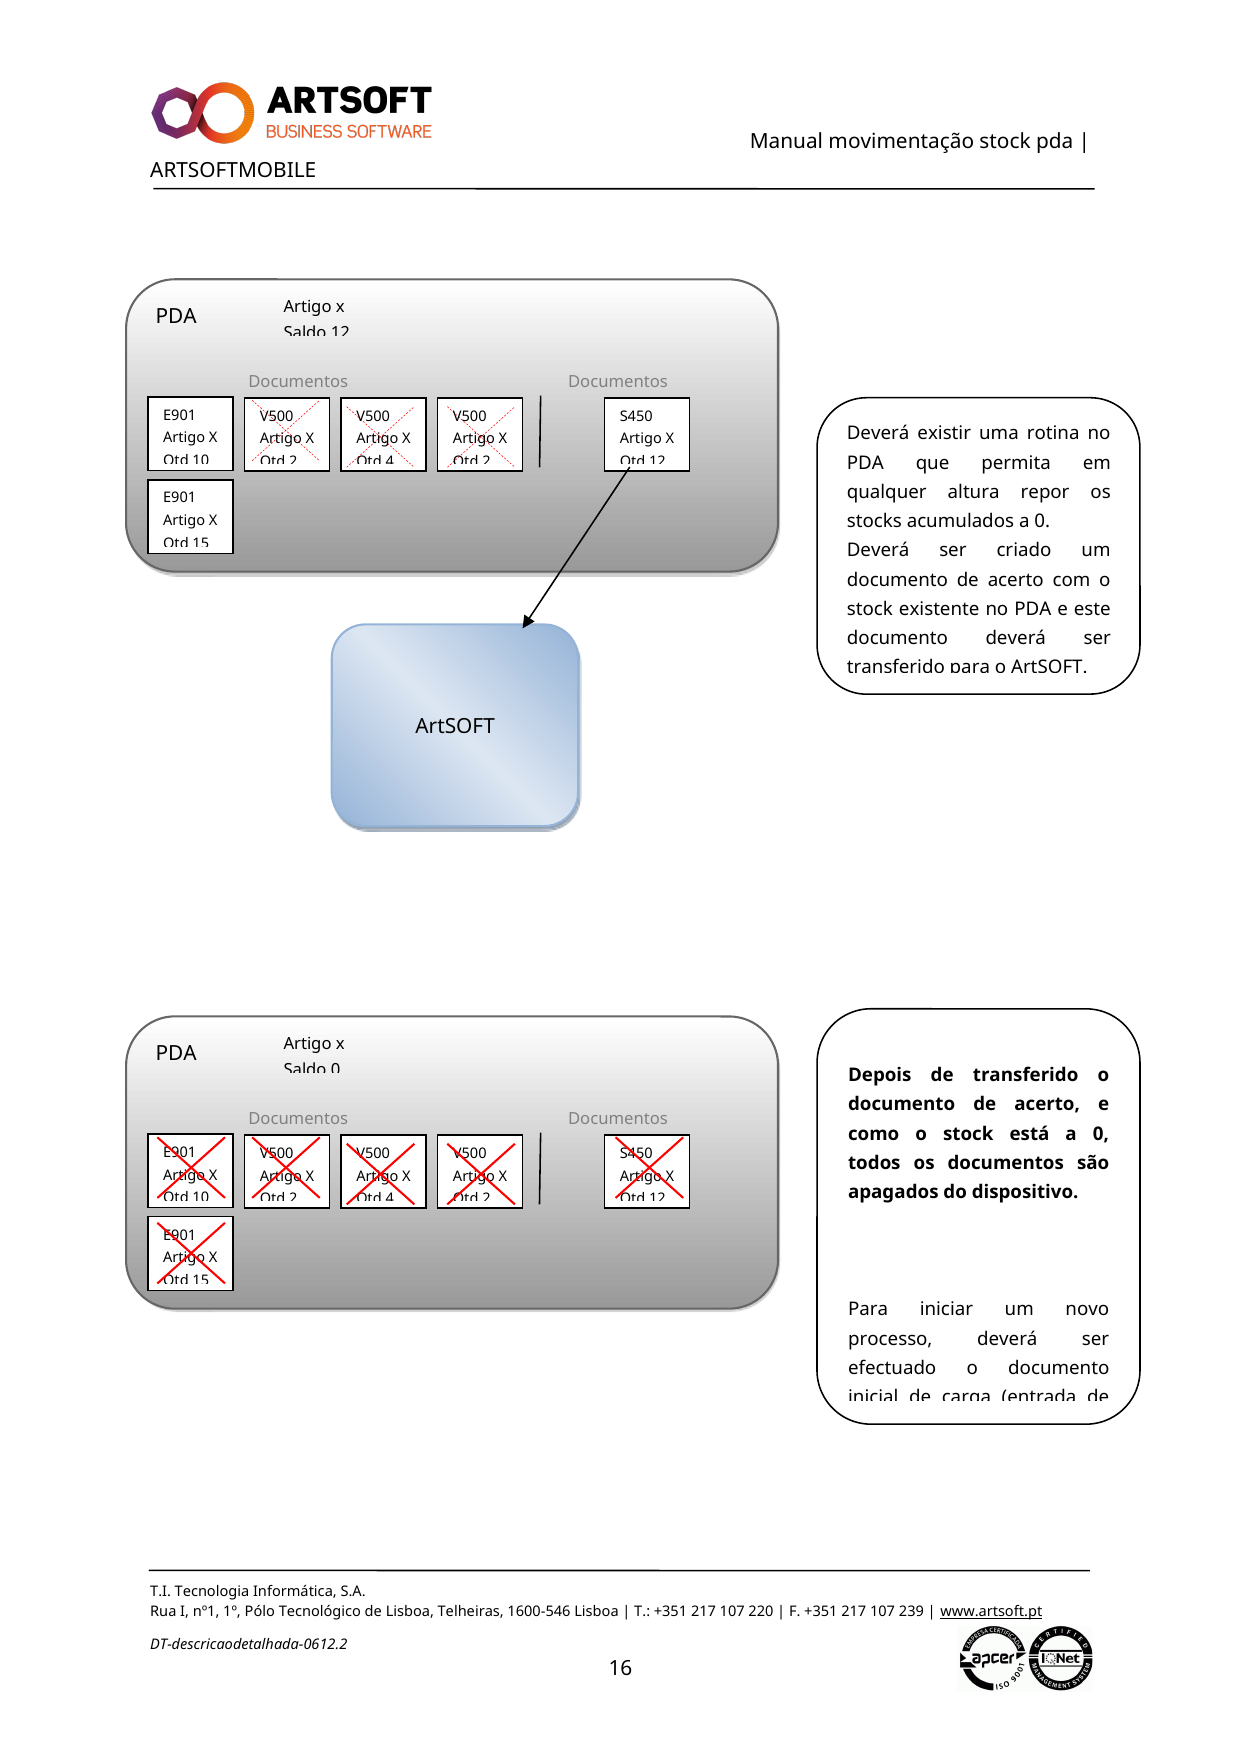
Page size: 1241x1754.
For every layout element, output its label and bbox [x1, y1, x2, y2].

picture [150, 73, 449, 149]
picture [956, 1626, 1093, 1692]
